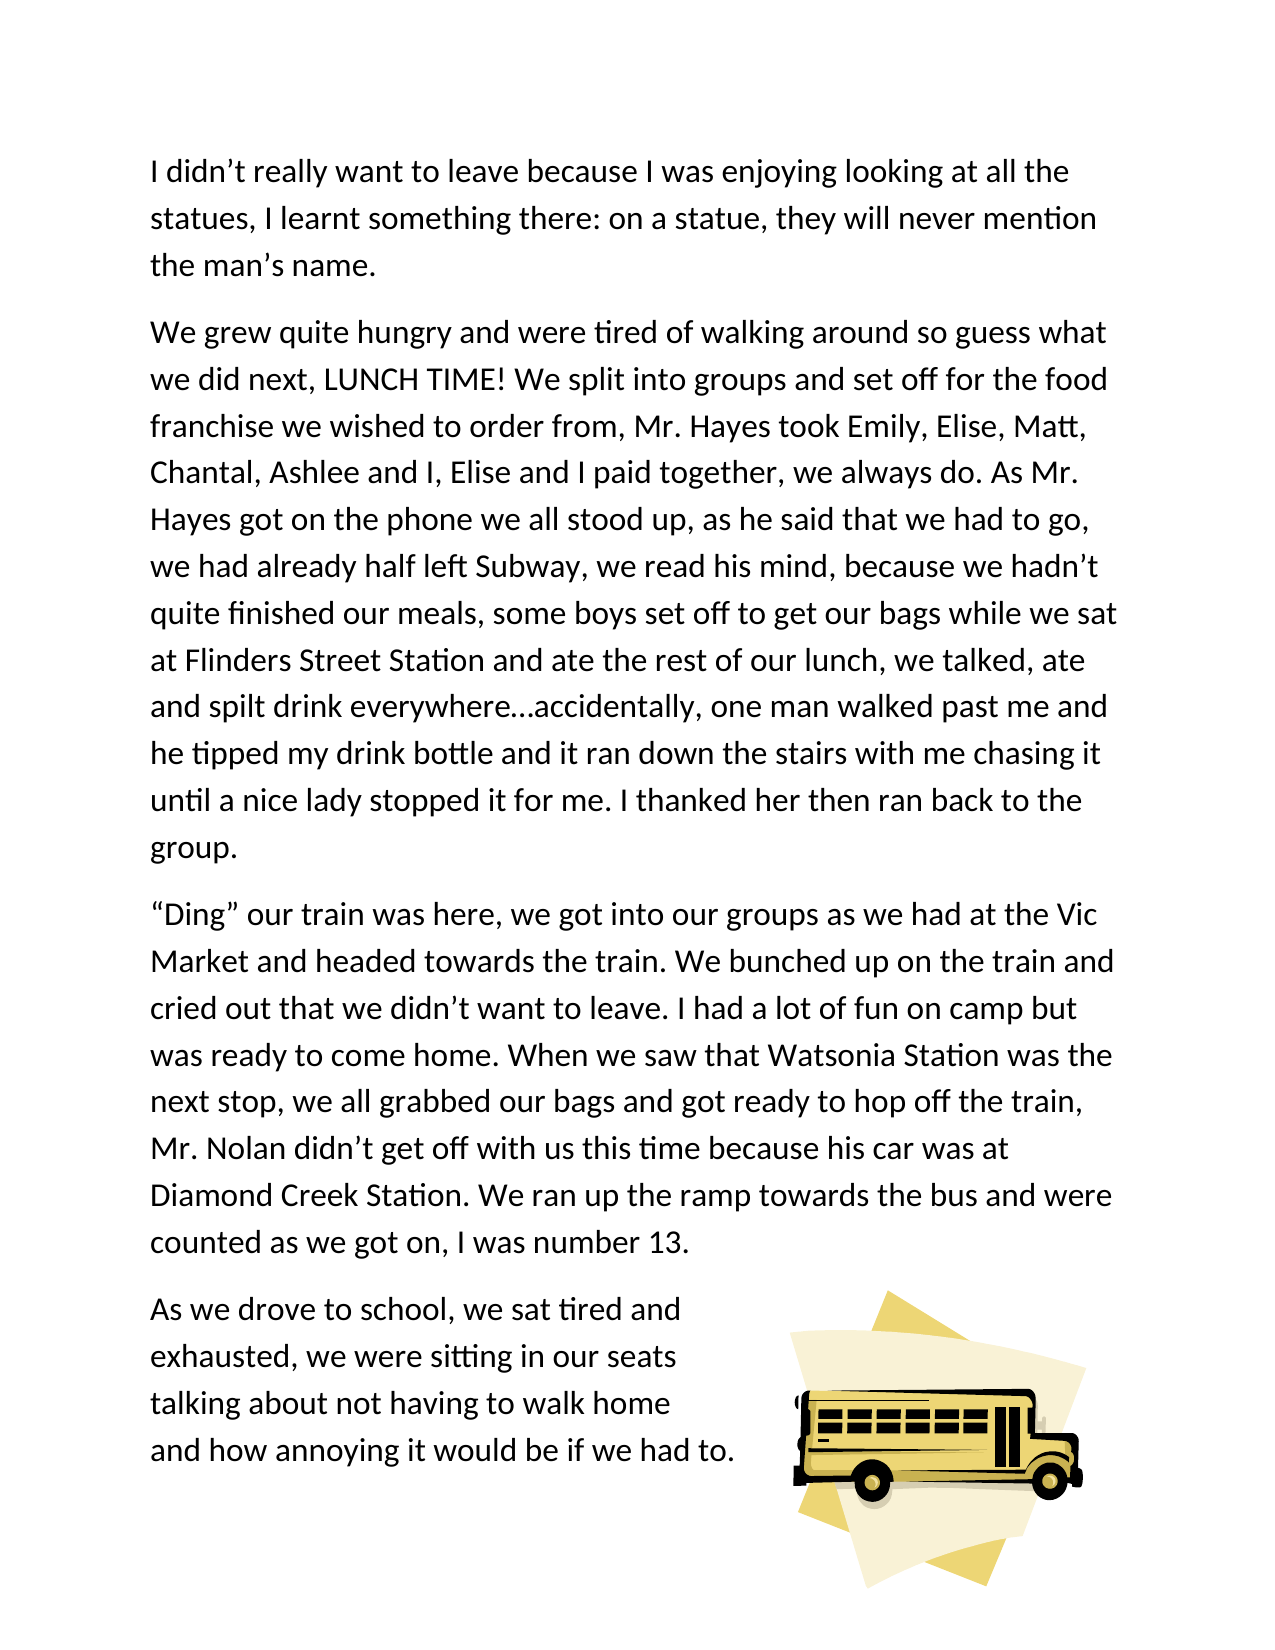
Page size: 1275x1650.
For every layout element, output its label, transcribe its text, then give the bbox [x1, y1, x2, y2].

text I didn’t really want to leave because I was enjoying looking at all the statues, I learnt something there: on a statue, they will never mention the man’s name. [150, 150, 1125, 284]
text As we drove to school, we sat tired and exhausted, we were sitting in our seats talking about not having to walk home and how annoying it would be if we had to. [150, 1288, 1125, 1469]
text “Ding” our train was here, we got into our groups as we had at the Vic Market and headed towards the train. We bunched up on the train and cried out that we didn’t want to leave. I had a lot of fun on camp but was ready to come home. When we saw that Watsonia Station was the next stop, we all grabbed our bags and got ready to hop off the train, Mr. Nolan didn’t get off with us this time because his car was at Diamond Creek Station. We ran up the ramp towards the bus and were counted as we got on, I was number 13. [150, 893, 1125, 1261]
text We grew quite hungry and were tired of walking around so guess what we did next, LUNCH TIME! We split into groups and set off for the food franchise we wished to order from, Mr. Hayes took Emily, Elise, Matt, Chantal, Ashlee and I, Elise and I paid together, we always do. As Mr. Hayes got on the phone we all stood up, as he said that we had to go, we had already half left Subway, we read his mind, because we hadn’t quite finished our meals, some boys set off to get our bags while we sat at Flinders Street Station and ate the rest of our lunch, we talked, ate and spilt drink everywhere…accidentally, one man walked past me and he tipped my drink bottle and it ran down the stairs with me chasing it until a nice lady stopped it for me. I thanked her then ran back to the group. [150, 311, 1125, 866]
